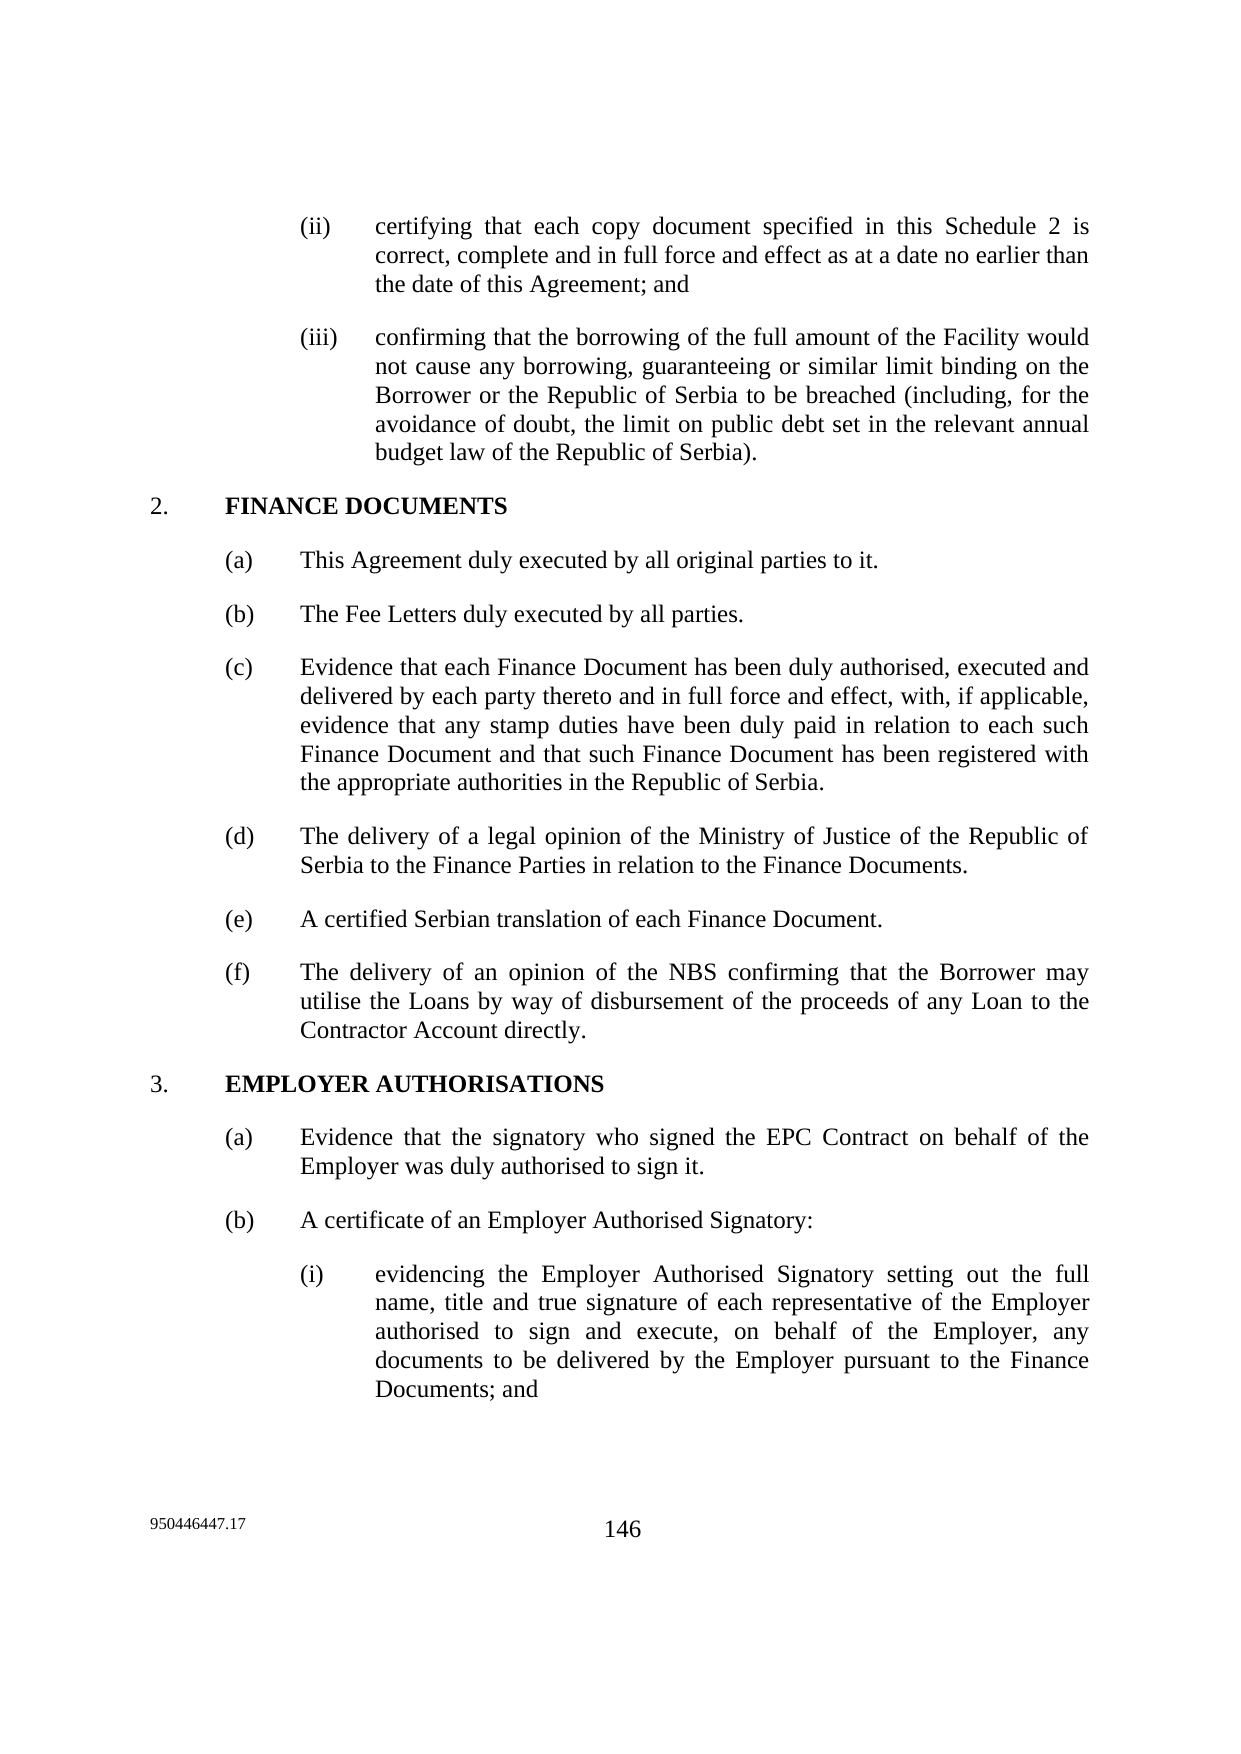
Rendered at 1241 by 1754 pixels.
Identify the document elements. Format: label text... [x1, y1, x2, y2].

text A certificate of an Employer Authorised Signatory: [225, 1205, 1090, 1234]
text Evidence that each Finance Document has been duly authorised, executed and delivered by each party thereto and in full force and effect, with, if applicable, evidence that any stamp duties have been duly paid in relation to each such Finance Document and that such Finance Document has been registered with the appropriate authorities in the Republic of Serbia. [225, 652, 1090, 796]
text This Agreement duly executed by all original parties to it. [225, 545, 1090, 574]
text The delivery of a legal opinion of the Ministry of Justice of the Republic of Serbia to the Finance Parties in relation to the Finance Documents. [225, 821, 1090, 879]
text Evidence that the signatory who signed the EPC Contract on behalf of the Employer was duly authorised to sign it. [225, 1122, 1090, 1180]
text Finance Documents [150, 491, 1090, 520]
text The Fee Letters duly executed by all parties. [225, 599, 1090, 627]
text certifying that each copy document specified in this Schedule 2 is correct, complete and in full force and effect as at a date no earlier than the date of this Agreement; and [300, 211, 1090, 297]
text evidencing the Employer Authorised Signatory setting out the full name, title and true signature of each representative of the Employer authorised to sign and execute, on behalf of the Employer, any documents to be delivered by the Employer pursuant to the Finance Documents; and [300, 1259, 1090, 1402]
text Employer Authorisations [150, 1069, 1090, 1097]
text A certified Serbian translation of each Finance Document. [225, 904, 1090, 932]
text confirming that the borrowing of the full amount of the Facility would not cause any borrowing, guaranteeing or similar limit binding on the Borrower or the Republic of Serbia to be breached (including, for the avoidance of doubt, the limit on public debt set in the relevant annual budget law of the Republic of Serbia). [300, 322, 1090, 466]
text The delivery of an opinion of the NBS confirming that the Borrower may utilise the Loans by way of disbursement of the proceeds of any Loan to the Contractor Account directly. [225, 957, 1090, 1044]
